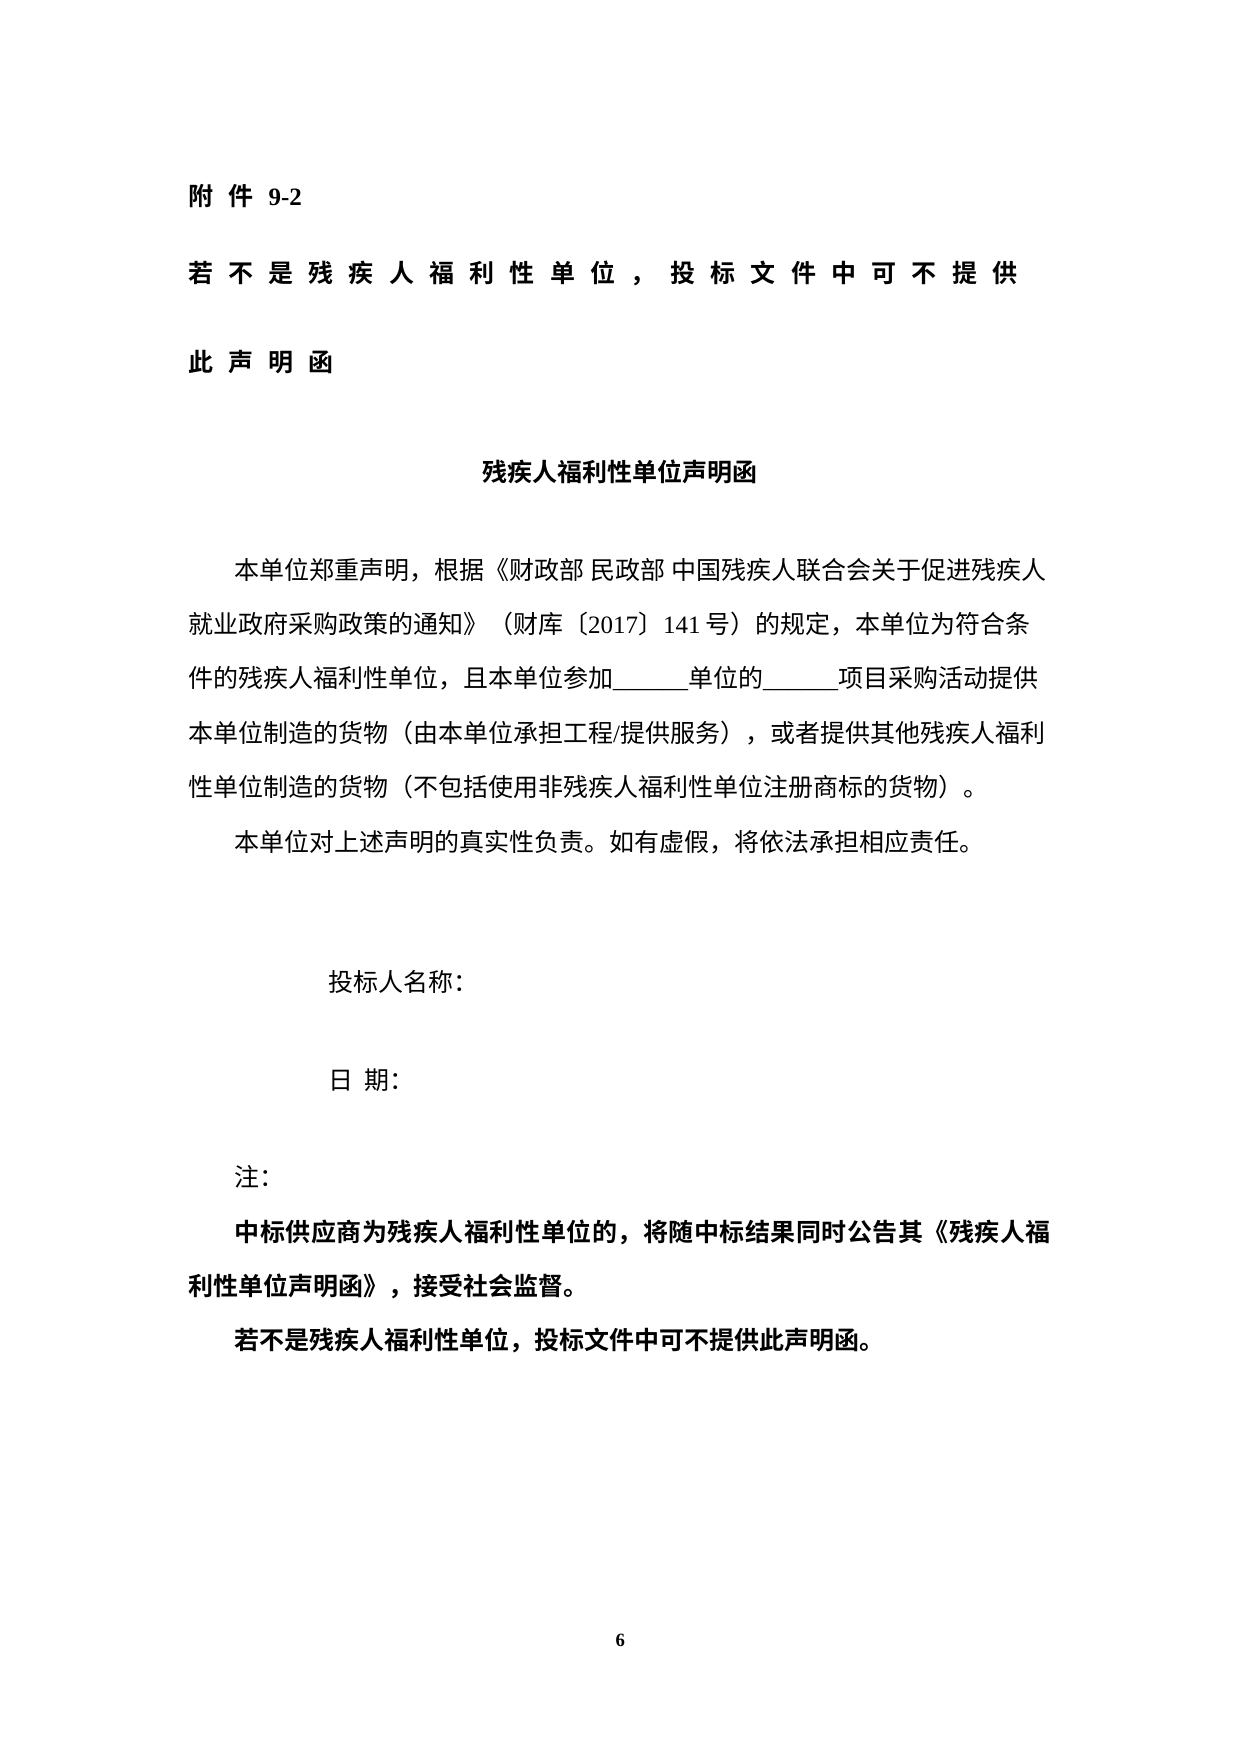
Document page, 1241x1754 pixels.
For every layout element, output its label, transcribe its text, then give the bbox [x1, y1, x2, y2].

text 附件9-2 [188, 164, 1052, 224]
text 若不是残疾人福利性单位，投标文件中可不提供此声明函。 [188, 1321, 1052, 1357]
text 投标人名称： [188, 963, 1052, 999]
text 注： [188, 1158, 1052, 1194]
text 日 期： [188, 1060, 1052, 1096]
text 中标供应商为残疾人福利性单位的，将随中标结果同时公告其《残疾人福利性单位声明函》，接受社会监督。 [188, 1212, 1052, 1303]
text 本单位郑重声明，根据《财政部 民政部 中国残疾人联合会关于促进残疾人就业政府采购政策的通知》（财库〔2017〕141号）的规定，本单位为符合条件的残疾人福利性单位，且本单位参加______单位的______项目采购活动提供本单位制造的货物（由本单位承担工程/提供服务），或者提供其他残疾人福利性单位制造的货物（不包括使用非残疾人福利性单位注册商标的货物）。 [188, 550, 1052, 804]
text 残疾人福利性单位声明函 [188, 453, 1052, 489]
text 若不是残疾人福利性单位，投标文件中可不提供此声明函 [188, 242, 1052, 390]
text 本单位对上述声明的真实性负责。如有虚假，将依法承担相应责任。 [188, 822, 1052, 858]
